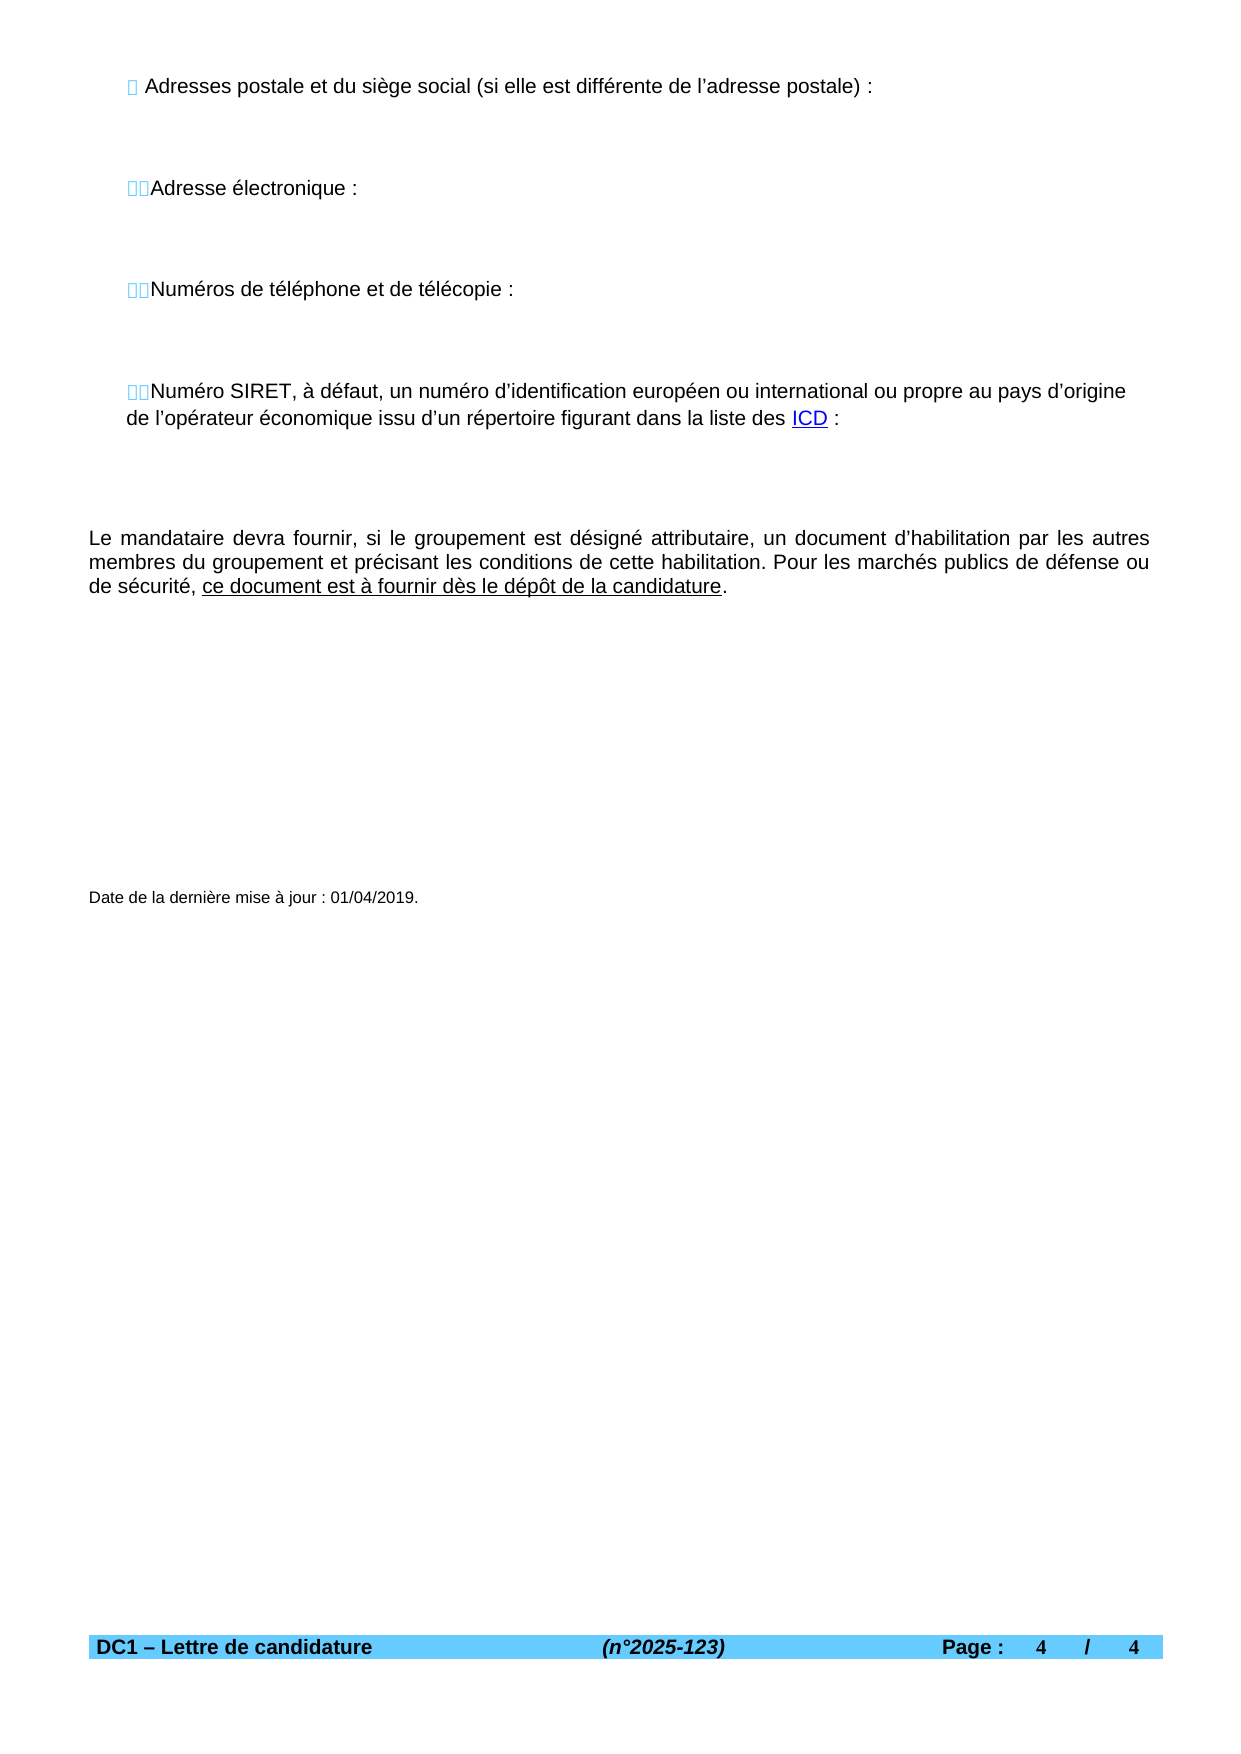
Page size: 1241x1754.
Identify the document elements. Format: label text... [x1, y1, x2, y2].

text Adresse électronique : [126, 173, 1152, 203]
text Numéros de téléphone et de télécopie : [126, 274, 1152, 304]
text  Adresses postale et du siège social (si elle est différente de l’adresse postale) : [126, 71, 1152, 101]
text Numéro SIRET, à défaut, un numéro d’identification européen ou international ou propre au pays d’origine de l’opérateur économique issu d’un répertoire figurant dans la liste des ICD : [126, 376, 1152, 430]
text Date de la dernière mise à jour : 01/04/2019. [89, 887, 1152, 907]
text Le mandataire devra fournir, si le groupement est désigné attributaire, un document d’habilitation par les autres membres du groupement et précisant les conditions de cette habilitation. Pour les marchés publics de défense ou de sécurité, ce document est à fournir dès le dépôt de la candidature. [89, 526, 1152, 598]
